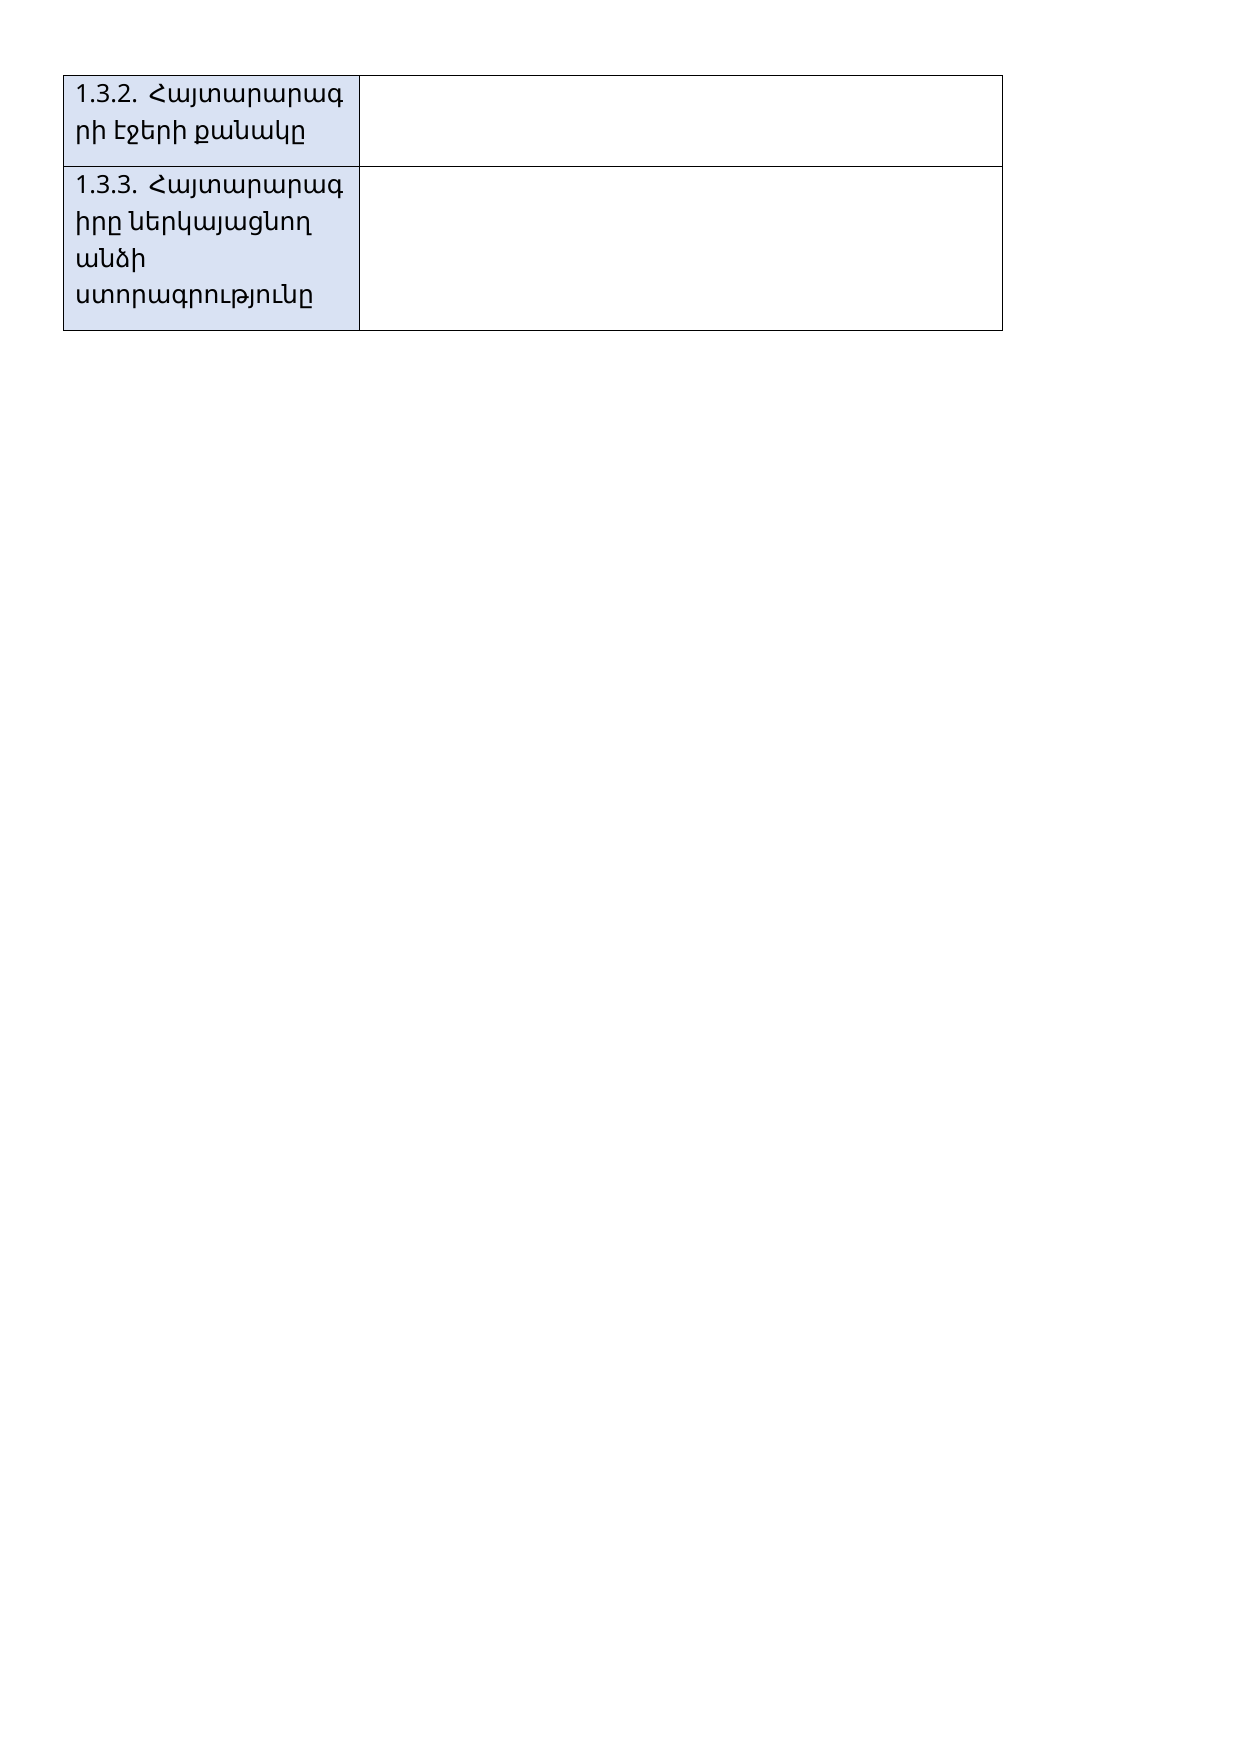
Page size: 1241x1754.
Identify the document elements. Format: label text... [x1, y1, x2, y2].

table_cell Հայտարարագրի էջերի քանակը [64, 76, 359, 166]
table_cell [360, 76, 1002, 166]
table_cell [360, 167, 1002, 330]
table_cell Հայտարարագիրը ներկայացնող անձի ստորագրությունը [64, 167, 359, 330]
